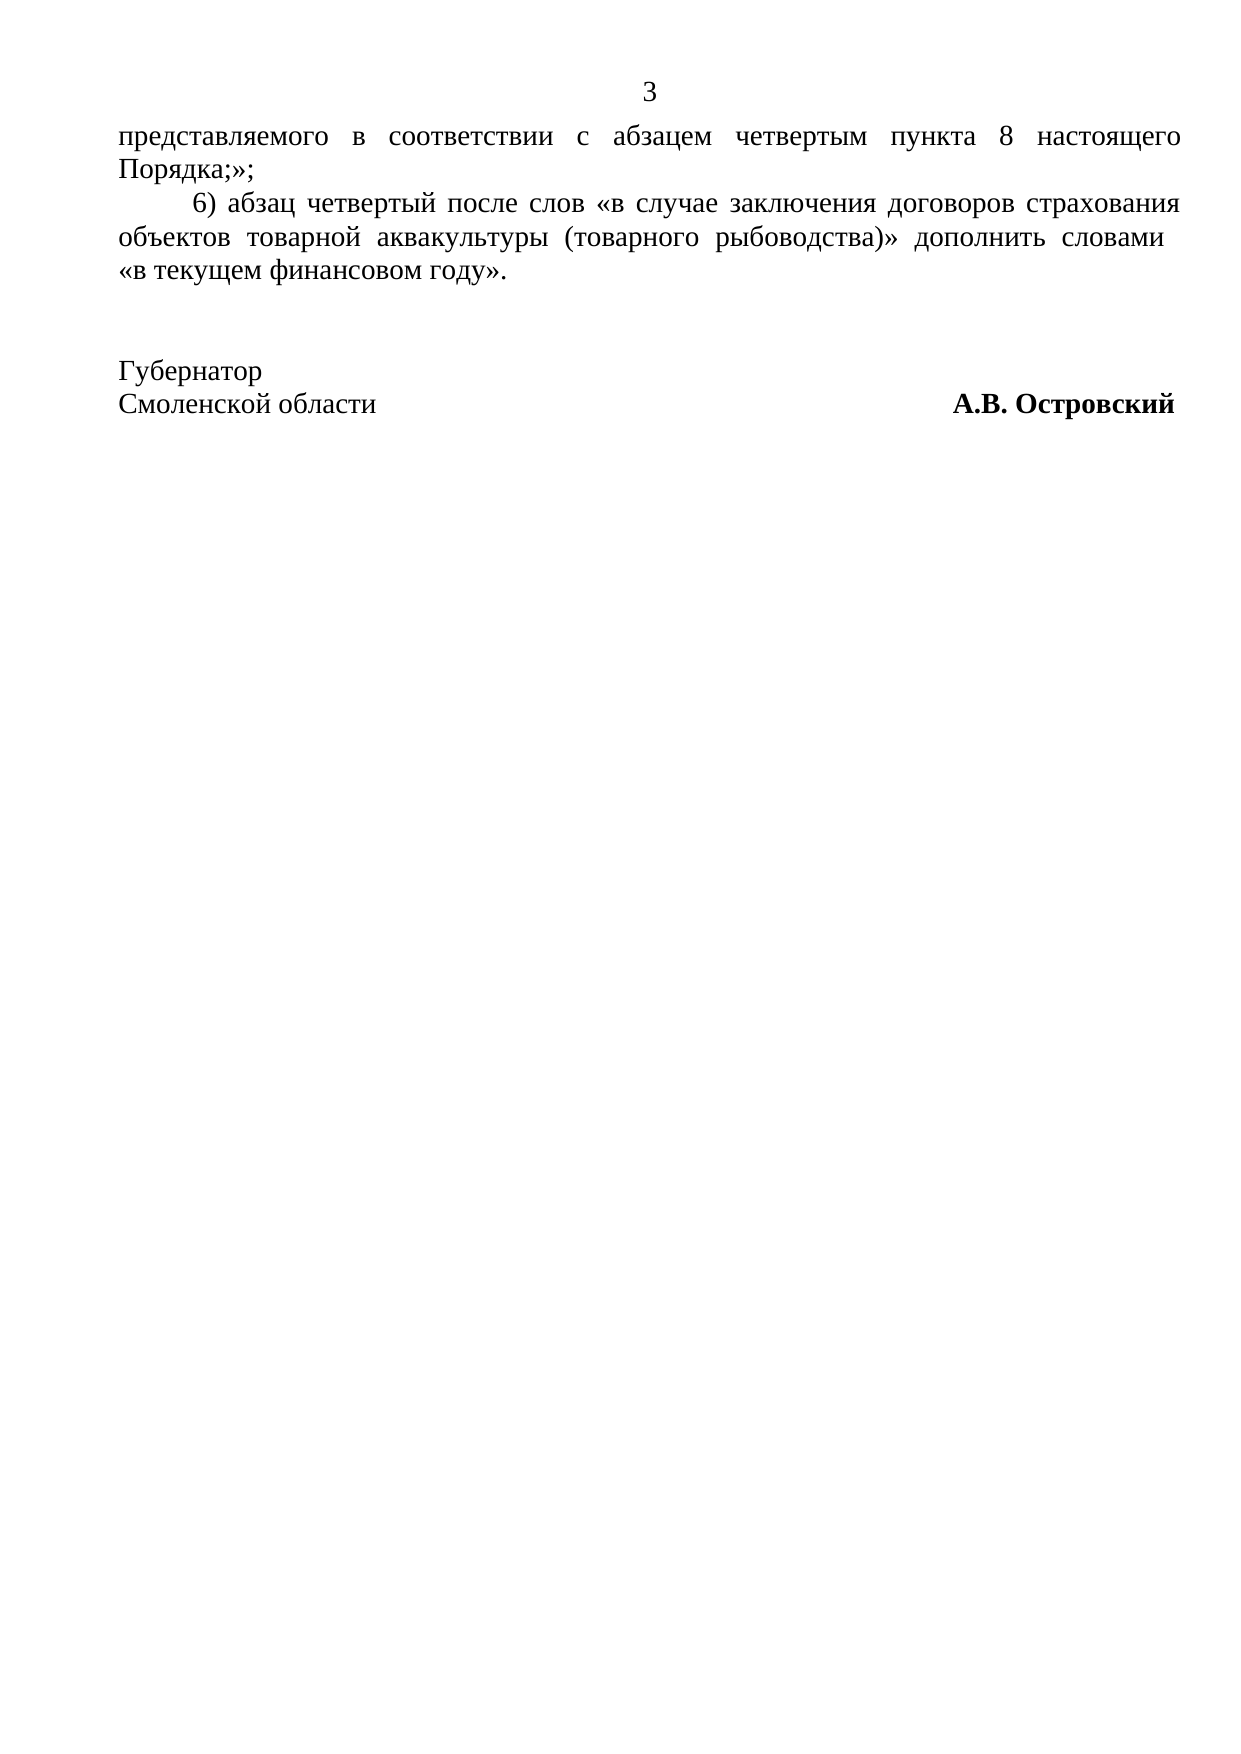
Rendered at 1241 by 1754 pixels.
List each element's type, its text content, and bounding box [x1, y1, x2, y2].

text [118, 118, 1181, 185]
text 6) абзац четвертый после слов «в случае заключения договоров страхования объектов товарной аквакультуры (товарного рыбоводства)» дополнить словами «в текущем финансовом году». [118, 185, 1181, 286]
text Смоленской области А.В. Островский [118, 386, 1181, 420]
text Губернатор [118, 353, 1181, 386]
